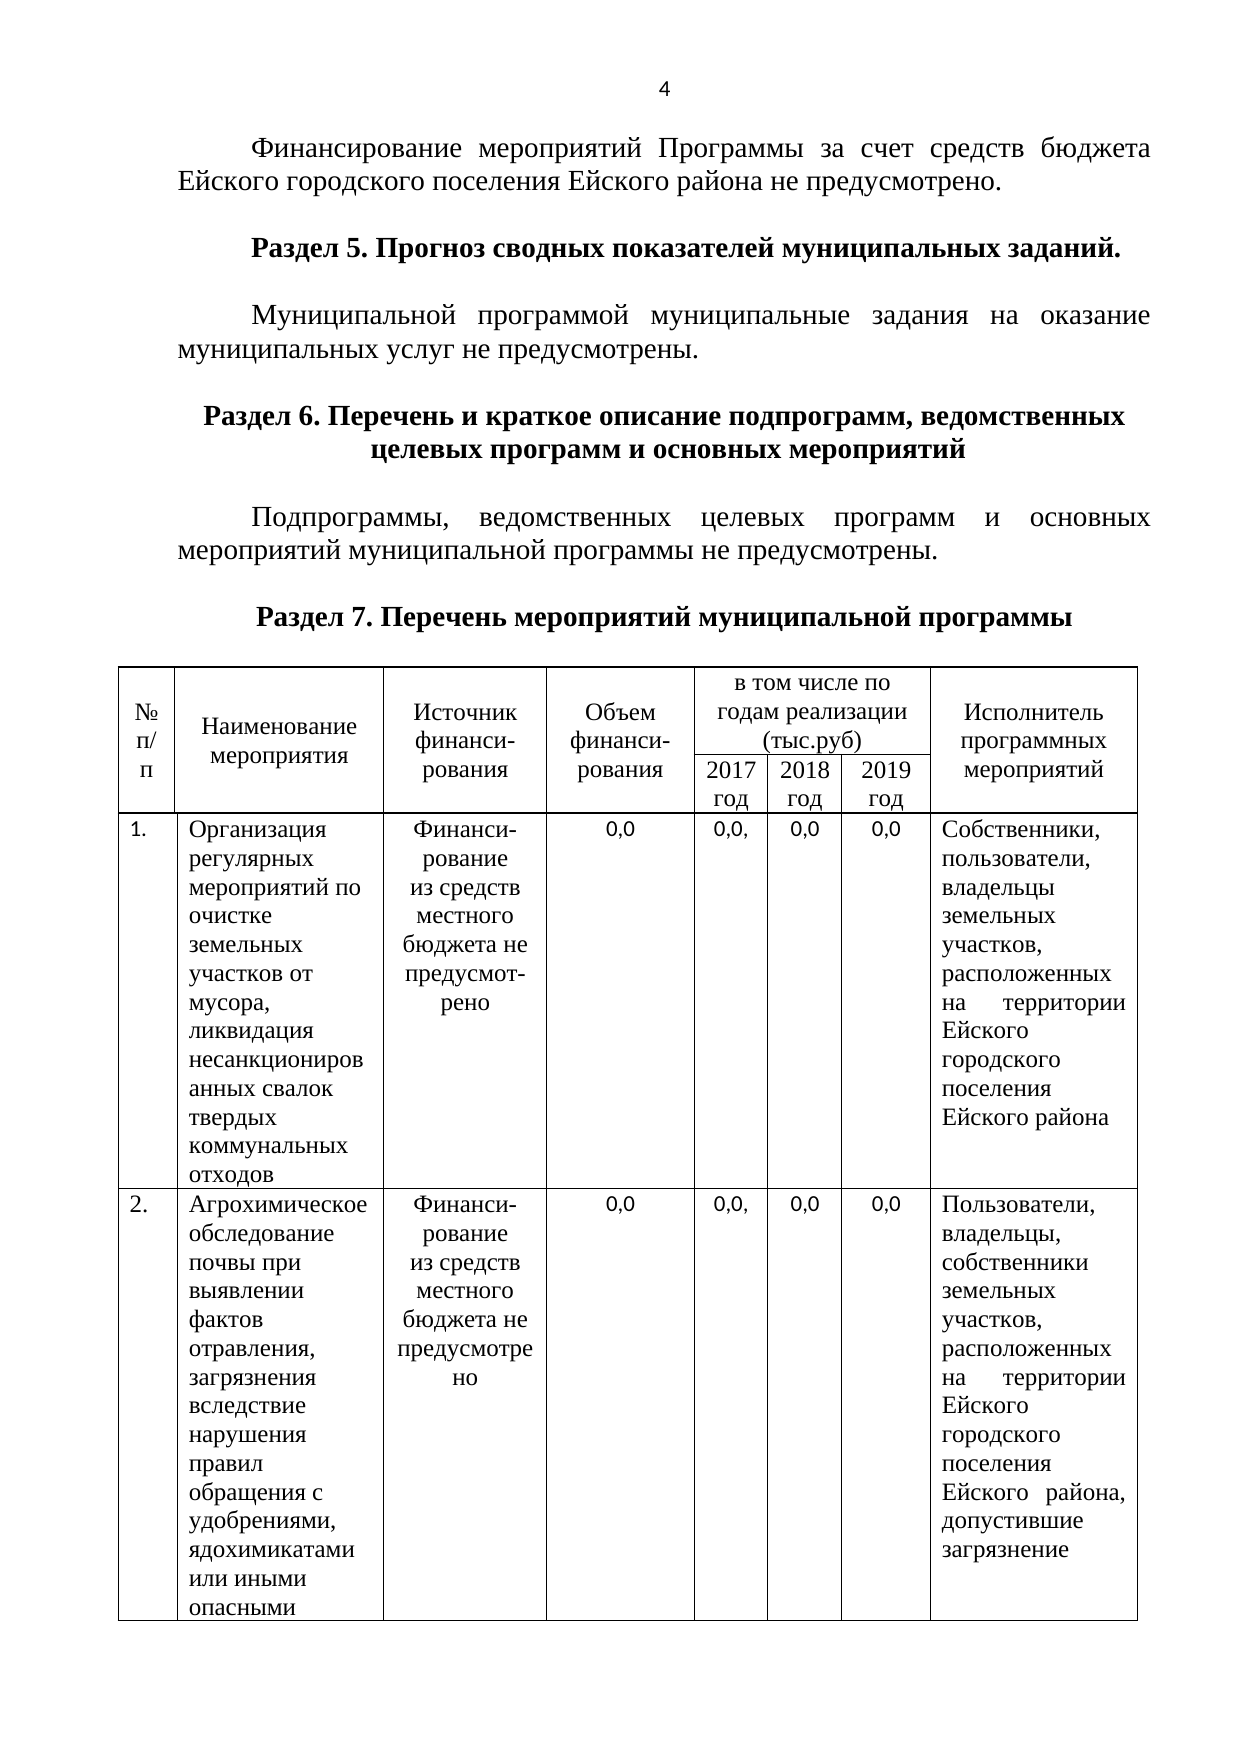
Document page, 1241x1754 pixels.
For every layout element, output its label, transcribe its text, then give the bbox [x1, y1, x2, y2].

text Раздел 6. Перечень и краткое описание подпрограмм, ведомственных [177, 398, 1152, 432]
table_cell 0,0 [547, 1189, 694, 1620]
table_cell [931, 1189, 1137, 1620]
table_header 0,0, [695, 814, 767, 1188]
table_header № п/п [119, 668, 174, 812]
text Раздел 7. Перечень мероприятий муниципальной программы [177, 599, 1152, 633]
table_header Исполнитель программных мероприятий [931, 668, 1137, 812]
table_header Объем финанси-рования [547, 668, 694, 812]
table_cell 2. [119, 1189, 177, 1620]
table_header Источник финанси-рования [384, 668, 546, 812]
table_header Финанси-рование из средств местного бюджета не предусмот-рено [384, 814, 546, 1188]
table_cell 2019 год [842, 755, 930, 812]
table_cell 0,0, [695, 1189, 767, 1620]
text Подпрограммы, ведомственных целевых программ и основных мероприятий муниципальной программы не предусмотрены. [177, 499, 1152, 566]
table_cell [384, 1189, 546, 1620]
table_header Наименование мероприятия [175, 668, 383, 812]
table_cell 0,0 [842, 1189, 930, 1620]
table_header Собственники, пользователи, владельцы земельных участков, расположенных на территории Ейского городского поселения Ейского района [931, 814, 1137, 1188]
text целевых программ и основных мероприятий [177, 432, 1152, 465]
table_cell 2018 год [768, 755, 841, 812]
text Раздел 5. Прогноз сводных показателей муниципальных заданий. [177, 230, 1152, 264]
table_header 0,0 [547, 814, 694, 1188]
table_header в том числе по годам реализации (тыс.руб) [695, 668, 930, 754]
table_header 1. [119, 814, 177, 1188]
text Финансирование мероприятий Программы за счет средств бюджета Ейского городского поселения Ейского района не предусмотрено. [177, 130, 1152, 197]
text Муниципальной программой муниципальные задания на оказание муниципальных услуг не предусмотрены. [177, 297, 1152, 364]
table_header 0,0 [842, 814, 930, 1188]
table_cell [178, 1189, 383, 1620]
table_header 0,0 [768, 814, 841, 1188]
table_cell 2017 год [695, 755, 767, 812]
table_cell 0,0 [768, 1189, 841, 1620]
table_header Организация регулярных мероприятий по очистке земельных участков от мусора, ликвидация несанкционированных свалок твердых коммунальных отходов [178, 814, 383, 1188]
